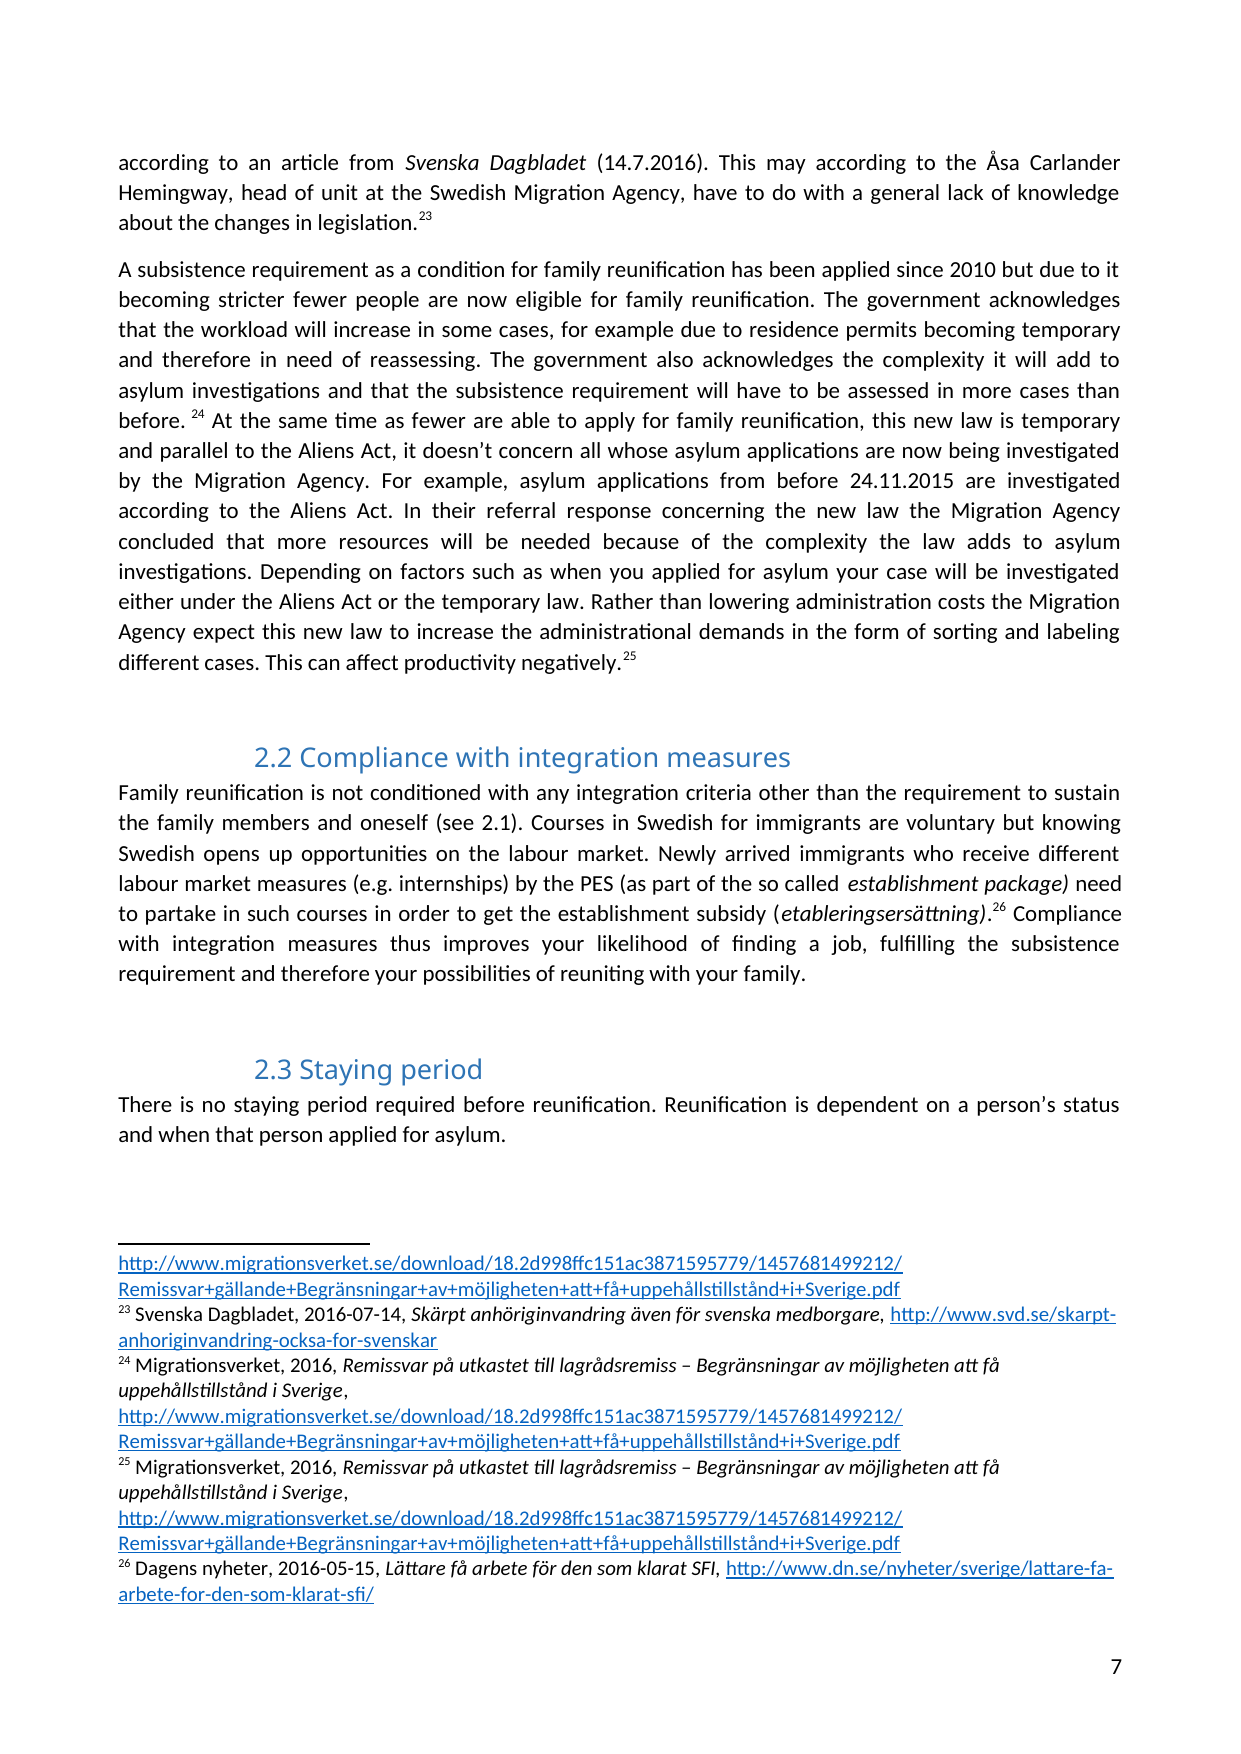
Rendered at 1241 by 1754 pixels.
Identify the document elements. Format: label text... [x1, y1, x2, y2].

subtitle 2.3 Staying period [254, 1050, 1122, 1087]
subtitle 2.2 Compliance with integration measures [254, 738, 1122, 775]
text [118, 148, 1122, 236]
text A subsistence requirement as a condition for family reunification has been applied since 2010 but due to it becoming stricter fewer people are now eligible for family reunification. The government acknowledges that the workload will increase in some cases, for example due to residence permits becoming temporary and therefore in need of reassessing. The government also acknowledges the complexity it will add to asylum investigations and that the subsistence requirement will have to be assessed in more cases than before. At the same time as fewer are able to apply for family reunification, this new law is temporary and parallel to the Aliens Act, it doesn’t concern all whose asylum applications are now being investigated by the Migration Agency. For example, asylum applications from before 24.11.2015 are investigated according to the Aliens Act. In their referral response concerning the new law the Migration Agency concluded that more resources will be needed because of the complexity the law adds to asylum investigations. Depending on factors such as when you applied for asylum your case will be investigated either under the Aliens Act or the temporary law. Rather than lowering administration costs the Migration Agency expect this new law to increase the administrational demands in the form of sorting and labeling different cases. This can affect productivity negatively. [118, 255, 1122, 676]
text Family reunification is not conditioned with any integration criteria other than the requirement to sustain the family members and oneself (see 2.1). Courses in Swedish for immigrants are voluntary but knowing Swedish opens up opportunities on the labour market. Newly arrived immigrants who receive different labour market measures (e.g. internships) by the PES (as part of the so called establishment package) need to partake in such courses in order to get the establishment subsidy (etableringsersättning). Compliance with integration measures thus improves your likelihood of finding a job, fulfilling the subsistence requirement and therefore your possibilities of reuniting with your family. [118, 778, 1122, 987]
text There is no staying period required before reunification. Reunification is dependent on a person’s status and when that person applied for asylum. [118, 1090, 1122, 1148]
